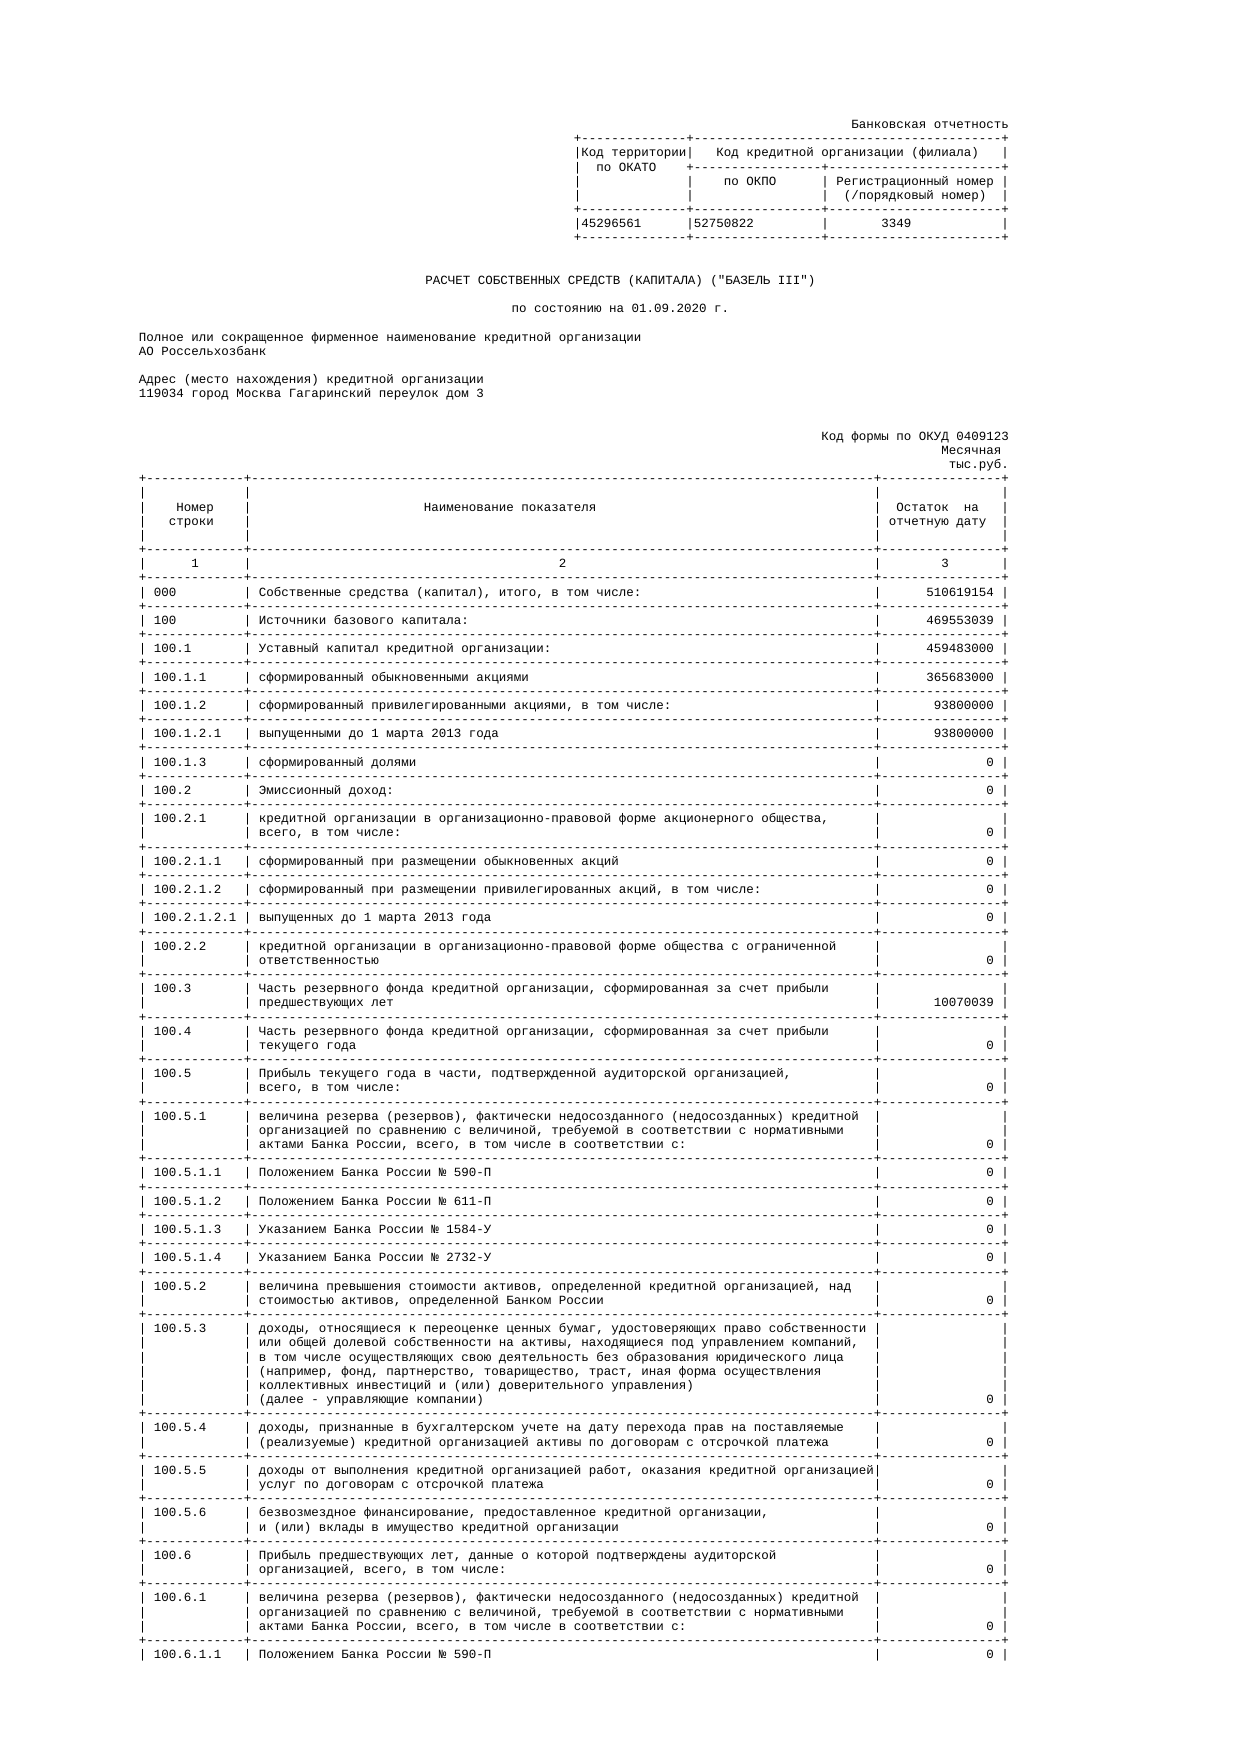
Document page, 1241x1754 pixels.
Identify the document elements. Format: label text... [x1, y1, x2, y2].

text | | всего, в том числе: | 0 | [139, 826, 1101, 841]
text | 100.1.2 | сформированный привилегированными акциями, в том числе: | 93800000 | [139, 699, 1101, 713]
text | 1 | 2 | 3 | [139, 557, 1101, 571]
text +-------------+-----------------------------------------------------------------------------------+----------------+ [139, 1053, 1101, 1067]
text | 100.6 | Прибыль предшествующих лет, данные о которой подтверждены аудиторской | | [139, 1549, 1101, 1563]
text | 100.6.1.1 | Положением Банка России № 590-П | 0 | [139, 1648, 1101, 1662]
text +-------------+-----------------------------------------------------------------------------------+----------------+ [139, 1450, 1101, 1464]
text +--------------+-----------------+-----------------------+ [139, 203, 1101, 217]
text +-------------+-----------------------------------------------------------------------------------+----------------+ [139, 770, 1101, 784]
text | Номер | Наименование показателя | Остаток на | [139, 501, 1101, 515]
text | 100.5.1 | величина резерва (резервов), фактически недосозданного (недосозданных) кредитной | | [139, 1110, 1101, 1124]
text | | (реализуемые) кредитной организацией активы по договорам с отсрочкой платежа | 0 | [139, 1436, 1101, 1450]
text | 100.2.1.2 | сформированный при размещении привилегированных акций, в том числе: | 0 | [139, 883, 1101, 897]
text +-------------+-----------------------------------------------------------------------------------+----------------+ [139, 1266, 1101, 1280]
text +-------------+-----------------------------------------------------------------------------------+----------------+ [139, 1535, 1101, 1549]
text +-------------+-----------------------------------------------------------------------------------+----------------+ [139, 968, 1101, 982]
text | 100.5.4 | доходы, признанные в бухгалтерском учете на дату перехода прав на поставляемые | | [139, 1421, 1101, 1436]
text | | коллективных инвестиций и (или) доверительного управления) | | [139, 1379, 1101, 1393]
text +-------------+-----------------------------------------------------------------------------------+----------------+ [139, 600, 1101, 614]
text Код формы по ОКУД 0409123 [139, 430, 1101, 444]
text +-------------+-----------------------------------------------------------------------------------+----------------+ [139, 897, 1101, 911]
text | 100.2.1 | кредитной организации в организационно-правовой форме акционерного общества, | | [139, 812, 1101, 826]
text | 100.2.1.1 | сформированный при размещении обыкновенных акций | 0 | [139, 855, 1101, 869]
text | 100.5.6 | безвозмездное финансирование, предоставленное кредитной организации, | | [139, 1506, 1101, 1521]
text | | в том числе осуществляющих свою деятельность без образования юридического лица | | [139, 1351, 1101, 1365]
text | 100.5 | Прибыль текущего года в части, подтвержденной аудиторской организацией, | | [139, 1067, 1101, 1081]
text | 100.5.1.2 | Положением Банка России № 611-П | 0 | [139, 1195, 1101, 1209]
text | строки | | отчетную дату | [139, 515, 1101, 529]
text | | | | [139, 486, 1101, 501]
text | 100.6.1 | величина резерва (резервов), фактически недосозданного (недосозданных) кредитной | | [139, 1591, 1101, 1606]
text +-------------+-----------------------------------------------------------------------------------+----------------+ [139, 628, 1101, 642]
text | 100.2.1.2.1 | выпущенных до 1 марта 2013 года | 0 | [139, 911, 1101, 926]
text | | стоимостью активов, определенной Банком России | 0 | [139, 1294, 1101, 1308]
text +-------------+-----------------------------------------------------------------------------------+----------------+ [139, 926, 1101, 940]
text | по ОКАТО +-----------------+-----------------------+ [139, 161, 1101, 175]
text +-------------+-----------------------------------------------------------------------------------+----------------+ [139, 741, 1101, 756]
text | 100.1.2.1 | выпущенными до 1 марта 2013 года | 93800000 | [139, 727, 1101, 741]
text | 100.5.3 | доходы, относящиеся к переоценке ценных бумаг, удостоверяющих право собственности | | [139, 1322, 1101, 1336]
text | | предшествующих лет | 10070039 | [139, 996, 1101, 1011]
text +-------------+-----------------------------------------------------------------------------------+----------------+ [139, 1237, 1101, 1251]
text +-------------+-----------------------------------------------------------------------------------+----------------+ [139, 1308, 1101, 1322]
text +-------------+-----------------------------------------------------------------------------------+----------------+ [139, 656, 1101, 671]
text | | и (или) вклады в имущество кредитной организации | 0 | [139, 1521, 1101, 1535]
text | 100.1.3 | сформированный долями | 0 | [139, 756, 1101, 770]
text Банковская отчетность [139, 118, 1101, 132]
text | | организацией по сравнению с величиной, требуемой в соответствии с нормативными | | [139, 1606, 1101, 1620]
text +-------------+-----------------------------------------------------------------------------------+----------------+ [139, 1011, 1101, 1025]
text Месячная [139, 444, 1101, 458]
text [139, 1634, 1101, 1648]
text | 100.5.1.4 | Указанием Банка России № 2732-У | 0 | [139, 1251, 1101, 1266]
text | | актами Банка России, всего, в том числе в соответствии с: | 0 | [139, 1620, 1101, 1634]
text | 100.5.1.3 | Указанием Банка России № 1584-У | 0 | [139, 1223, 1101, 1237]
text | | ответственностью | 0 | [139, 954, 1101, 968]
text | | | | [139, 529, 1101, 543]
text +-------------+-----------------------------------------------------------------------------------+----------------+ [139, 1492, 1101, 1506]
text +-------------+-----------------------------------------------------------------------------------+----------------+ [139, 543, 1101, 557]
text +-------------+-----------------------------------------------------------------------------------+----------------+ [139, 1209, 1101, 1223]
text +-------------+-----------------------------------------------------------------------------------+----------------+ [139, 841, 1101, 855]
text +-------------+-----------------------------------------------------------------------------------+----------------+ [139, 798, 1101, 812]
text | | текущего года | 0 | [139, 1039, 1101, 1053]
text тыс.руб. [139, 458, 1101, 472]
text по состоянию на 01.09.2020 г. [139, 302, 1101, 316]
text | 100.5.5 | доходы от выполнения кредитной организацией работ, оказания кредитной организацией| | [139, 1464, 1101, 1478]
text | 100.2.2 | кредитной организации в организационно-правовой форме общества с ограниченной | | [139, 940, 1101, 954]
text Полное или сокращенное фирменное наименование кредитной организации [139, 331, 1101, 345]
text РАСЧЕТ СОБСТВЕHНЫХ СРЕДСТВ (КАПИТАЛА) ("БАЗЕЛЬ III") [139, 274, 1101, 288]
text | | организацией по сравнению с величиной, требуемой в соответствии с нормативными | | [139, 1124, 1101, 1138]
text | 100.5.1.1 | Положением Банка России № 590-П | 0 | [139, 1166, 1101, 1181]
text | 100.2 | Эмиссионный доход: | 0 | [139, 784, 1101, 798]
text | | (далее - управляющие компании) | 0 | [139, 1393, 1101, 1407]
text | | | (/порядковый номер) | [139, 189, 1101, 203]
text +-------------+-----------------------------------------------------------------------------------+----------------+ [139, 713, 1101, 727]
text | | (например, фонд, партнерство, товарищество, траст, иная форма осуществления | | [139, 1365, 1101, 1379]
text |45296561 |52750822 | 3349 | [139, 217, 1101, 231]
text +-------------+-----------------------------------------------------------------------------------+----------------+ [139, 1181, 1101, 1195]
text | 100.5.2 | величина превышения стоимости активов, определенной кредитной организацией, над | | [139, 1280, 1101, 1294]
text +--------------+-----------------+-----------------------+ [139, 231, 1101, 246]
text 119034 город Москва Гагаринский переулок дом 3 [139, 387, 1101, 401]
text +-------------+-----------------------------------------------------------------------------------+----------------+ [139, 1096, 1101, 1110]
text +-------------+-----------------------------------------------------------------------------------+----------------+ [139, 869, 1101, 883]
text | | всего, в том числе: | 0 | [139, 1081, 1101, 1096]
text | 100 | Источники базового капитала: | 469553039 | [139, 614, 1101, 628]
text | 000 | Собственные средства (капитал), итого, в том числе: | 510619154 | [139, 586, 1101, 600]
text +--------------+-----------------------------------------+ [139, 132, 1101, 146]
text | 100.1.1 | сформированный обыкновенными акциями | 365683000 | [139, 671, 1101, 685]
text +-------------+-----------------------------------------------------------------------------------+----------------+ [139, 1407, 1101, 1421]
text |Код территории| Код кредитной организации (филиала) | [139, 146, 1101, 161]
text | | или общей долевой собственности на активы, находящиеся под управлением компаний, | | [139, 1336, 1101, 1351]
text +-------------+-----------------------------------------------------------------------------------+----------------+ [139, 571, 1101, 586]
text Адрес (место нахождения) кредитной организации [139, 373, 1101, 387]
text | | по ОКПО | Регистрационный номер | [139, 175, 1101, 189]
text | 100.3 | Часть резервного фонда кредитной организации, сформированная за счет прибыли | | [139, 982, 1101, 996]
text +-------------+-----------------------------------------------------------------------------------+----------------+ [139, 472, 1101, 486]
text АО Россельхозбанк [139, 345, 1101, 359]
text +-------------+-----------------------------------------------------------------------------------+----------------+ [139, 685, 1101, 699]
text | 100.1 | Уставный капитал кредитной организации: | 459483000 | [139, 642, 1101, 656]
text +-------------+-----------------------------------------------------------------------------------+----------------+ [139, 1152, 1101, 1166]
text +-------------+-----------------------------------------------------------------------------------+----------------+ [139, 1577, 1101, 1591]
text | | актами Банка России, всего, в том числе в соответствии с: | 0 | [139, 1138, 1101, 1152]
text | 100.4 | Часть резервного фонда кредитной организации, сформированная за счет прибыли | | [139, 1025, 1101, 1039]
text | | организацией, всего, в том числе: | 0 | [139, 1563, 1101, 1577]
text | | услуг по договорам с отсрочкой платежа | 0 | [139, 1478, 1101, 1492]
